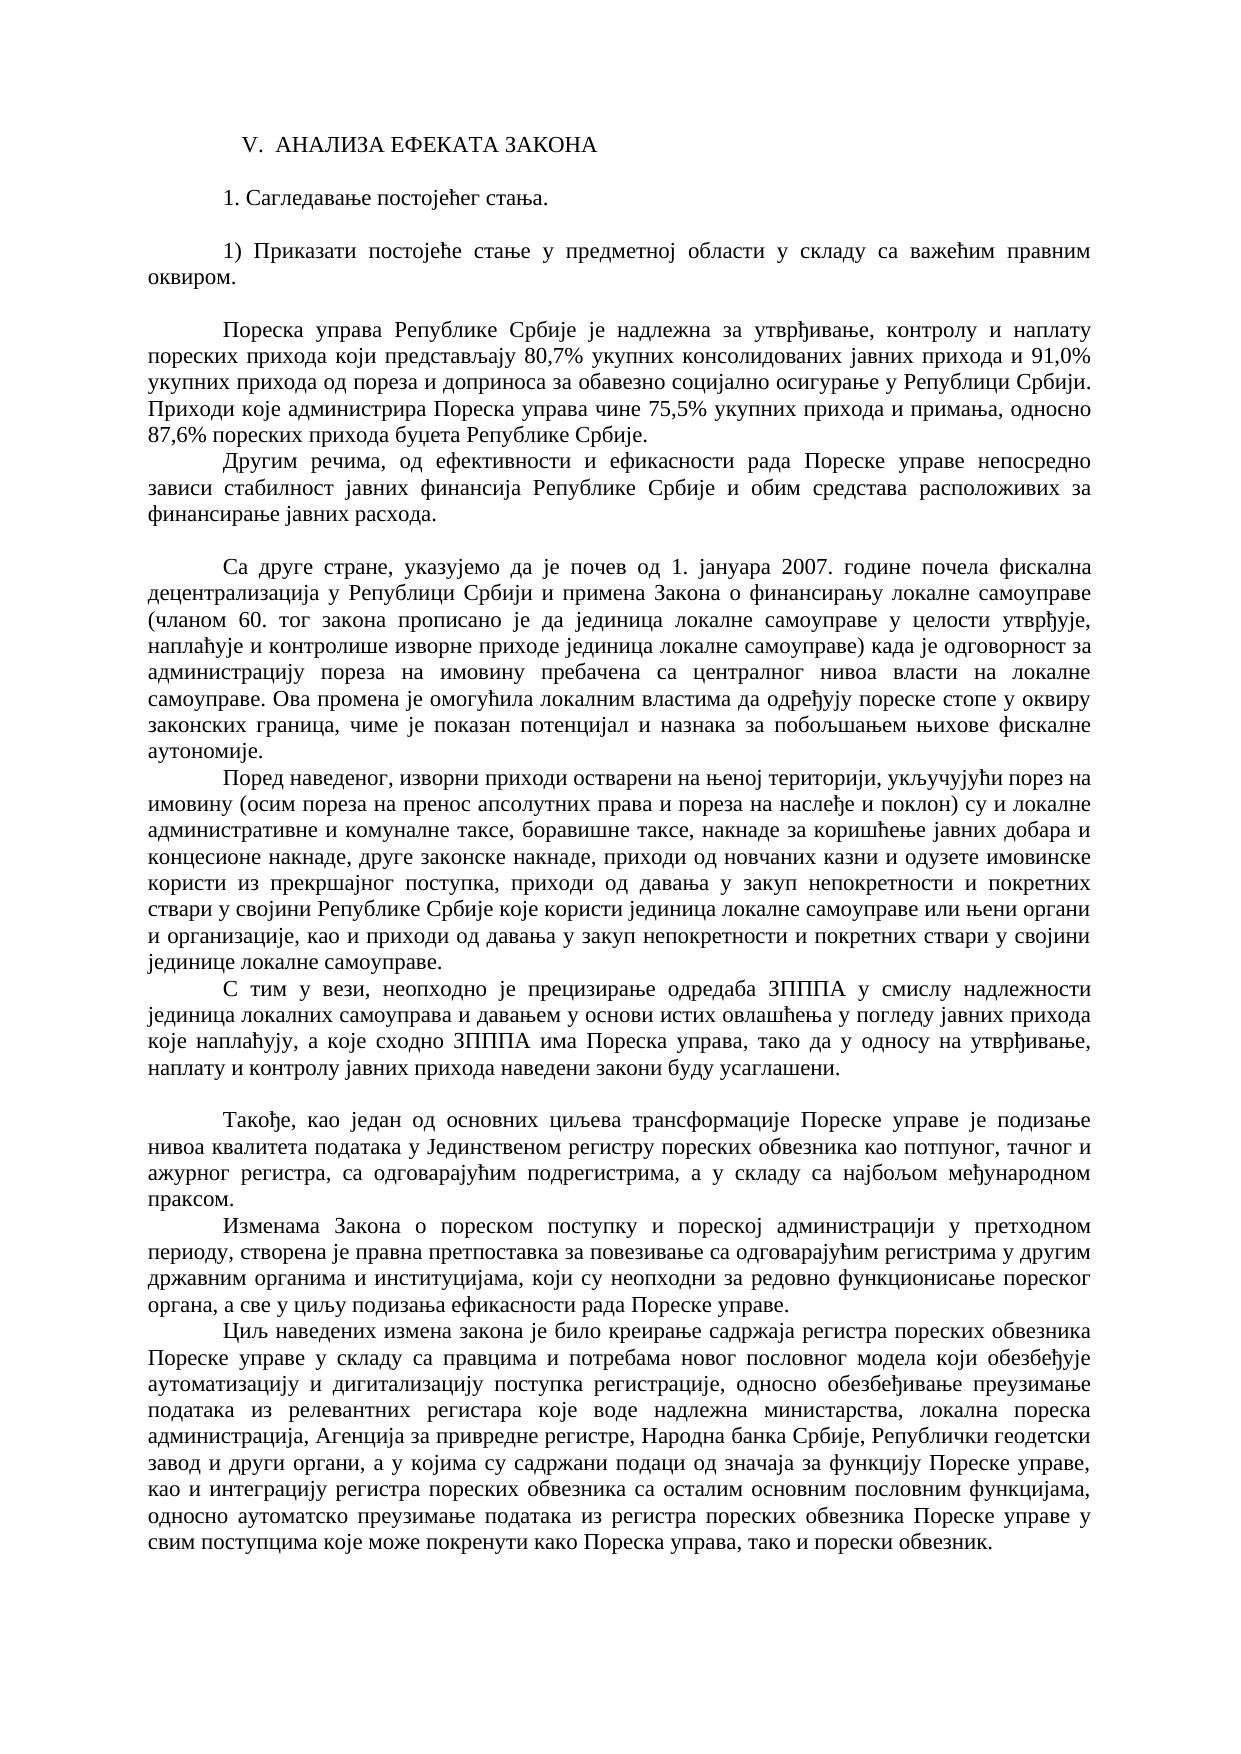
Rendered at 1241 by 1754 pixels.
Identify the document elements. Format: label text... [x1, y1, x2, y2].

text Такође, као један од основних циљева трансформације Пореске управе је подизање нивоа квалитета података у Јединственом регистру пореских обвезника као потпуног, тачног и ажурног регистра, са одговарајућим подрегистрима, а у складу са најбољом међународном праксом. [148, 1106, 1093, 1212]
text V. АНАЛИЗА ЕФЕКАТА ЗАКОНА [148, 131, 1093, 158]
text 1) Приказати постојеће стање у предметној области у складу са важећим правним оквиром. [148, 237, 1093, 289]
text Циљ наведених измена закона је било креирање садржаја регистра пореских обвезника Пореске управе у складу са правцима и потребама новог пословног модела који обезбеђује аутоматизацију и дигитализацију поступка регистрације, односно обезбеђивање преузимање података из релевантних регистара које воде надлежна министарства, локална пореска администрација, Агенција за привредне регистре, Народна банка Србије, Републички геодетски завод и други органи, а у којима су садржани подаци од значаја за функцију Пореске управе, као и интеграцију регистра пореских обвезника са осталим основним пословним функцијама, односно аутоматско преузимање података из регистра пореских обвезника Пореске управе у свим поступцима које може покренути како Пореска управа, тако и порески обвезник. [148, 1317, 1093, 1554]
text 1. Сагледавање постојећег стања. [148, 184, 1093, 210]
text С тим у вези, неопходно је прецизирање одредаба ЗПППА у смислу надлежности јединица локалних самоуправа и давањем у основи истих овлашћења у погледу јавних прихода које наплаћују, а које сходно ЗПППА има Пореска управа, тако да у односу на утврђивање, наплату и контролу јавних прихода наведени закони буду усаглашени. [148, 974, 1093, 1080]
text Са друге стране, указујемо да је почев од 1. јануара 2007. године почела фискална децентрализација у Републици Србији и примена Закона о финансирању локалне самоуправе (чланом 60. тог закона прописано је да јединица локалне самоуправе у целости утврђује, наплаћује и контролише изворне приходе јединица локалне самоуправе) када је одговорност за администрацију пореза на имовину пребачена са централног нивоа власти на локалне самоуправе. Ова промена је омогућила локалним властима да одређују пореске стопе у оквиру законских граница, чиме је показан потенцијал и назнака за побољшањем њихове фискалне аутономије. [148, 553, 1093, 764]
text Пореска управа Републике Србије је надлежна за утврђивање, контролу и наплату пореских прихода који представљају 80,7% укупних консолидованих јавних прихода и 91,0% укупних прихода од пореза и доприноса за обавезно социјално осигурање у Републици Србији. Приходи које администрира Пореска управа чине 75,5% укупних прихода и примања, односно 87,6% пореских прихода буџета Републике Србије. [148, 316, 1093, 447]
text Поред наведеног, изворни приходи остварени на њеној територији, укључујући порез на имовину (осим пореза на пренос апсолутних права и пореза на наслеђе и поклон) су и локалне административне и комуналне таксе, боравишне таксе, накнаде за коришћење јавних добара и концесионе накнаде, друге законске накнаде, приходи од новчаних казни и одузете имовинске користи из прекршајног поступка, приходи од давања у закуп непокретности и покретних ствари у својини Републике Србије које користи јединица локалне самоуправе или њени органи и организације, као и приходи од давања у закуп непокретности и покретних ствари у својини јединице локалне самоуправе. [148, 764, 1093, 974]
text Изменама Закона о пореском поступку и пореској администрацији у претходном периоду, створена је правна претпоставка за повезивање са одговарајућим регистрима у другим државним органима и институцијама, који су неопходни за редовно функционисање пореског органа, а све у циљу подизања ефикасности рада Пореске управе. [148, 1212, 1093, 1317]
text Другим речима, од ефективности и ефикасности рада Пореске управе непосредно зависи стабилност јавних финансија Републике Србије и обим средстава расположивих за финансирање јавних расхода. [148, 447, 1093, 527]
